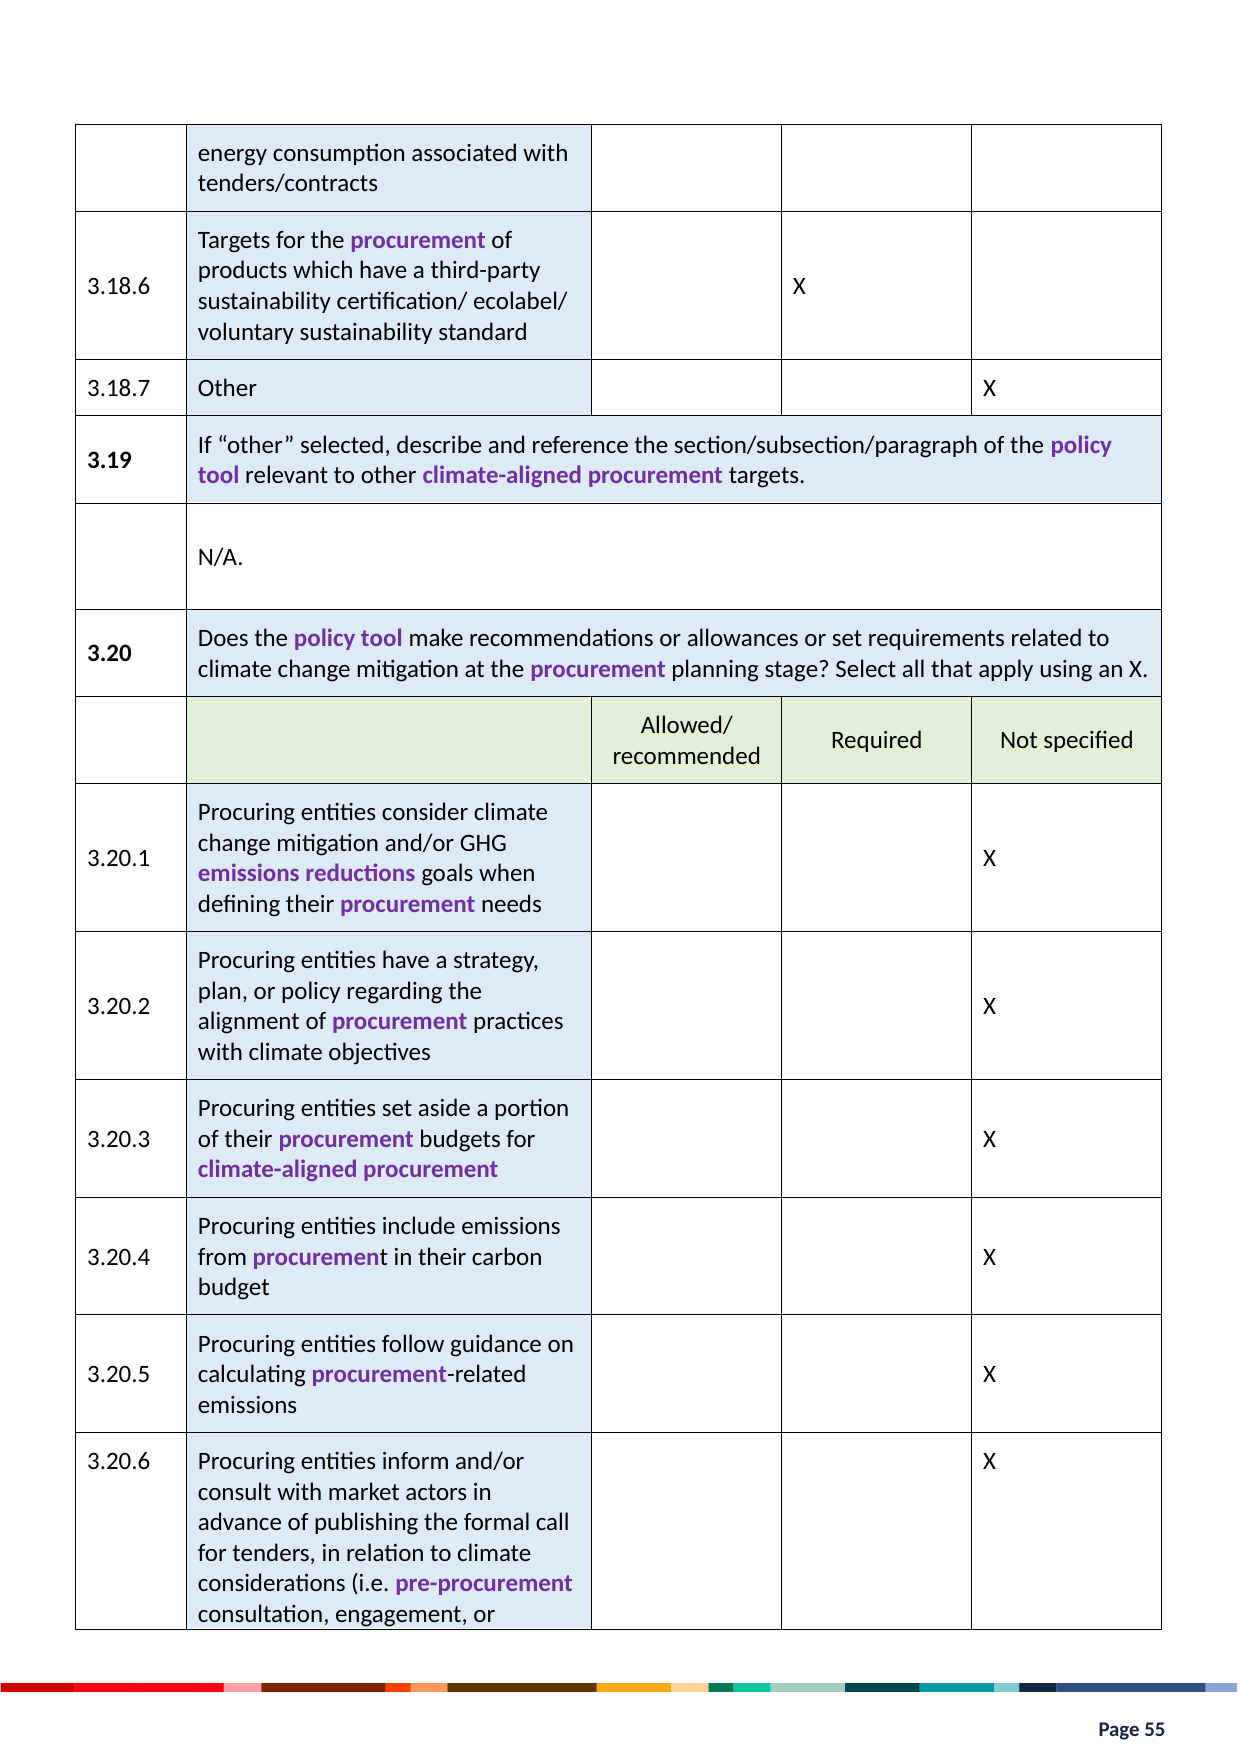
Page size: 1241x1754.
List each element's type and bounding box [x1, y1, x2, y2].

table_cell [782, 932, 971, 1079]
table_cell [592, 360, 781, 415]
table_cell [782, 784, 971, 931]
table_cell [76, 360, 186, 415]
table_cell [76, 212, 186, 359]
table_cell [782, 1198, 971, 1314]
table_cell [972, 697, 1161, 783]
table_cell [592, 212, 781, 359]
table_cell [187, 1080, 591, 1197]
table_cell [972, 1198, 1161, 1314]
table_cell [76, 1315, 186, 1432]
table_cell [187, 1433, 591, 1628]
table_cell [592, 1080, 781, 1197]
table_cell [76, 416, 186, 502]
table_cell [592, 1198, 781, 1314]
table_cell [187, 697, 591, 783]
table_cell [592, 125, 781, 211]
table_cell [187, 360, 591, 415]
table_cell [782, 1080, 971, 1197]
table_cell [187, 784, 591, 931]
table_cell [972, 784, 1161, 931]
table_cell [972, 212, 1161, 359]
picture [0, 1683, 1236, 1692]
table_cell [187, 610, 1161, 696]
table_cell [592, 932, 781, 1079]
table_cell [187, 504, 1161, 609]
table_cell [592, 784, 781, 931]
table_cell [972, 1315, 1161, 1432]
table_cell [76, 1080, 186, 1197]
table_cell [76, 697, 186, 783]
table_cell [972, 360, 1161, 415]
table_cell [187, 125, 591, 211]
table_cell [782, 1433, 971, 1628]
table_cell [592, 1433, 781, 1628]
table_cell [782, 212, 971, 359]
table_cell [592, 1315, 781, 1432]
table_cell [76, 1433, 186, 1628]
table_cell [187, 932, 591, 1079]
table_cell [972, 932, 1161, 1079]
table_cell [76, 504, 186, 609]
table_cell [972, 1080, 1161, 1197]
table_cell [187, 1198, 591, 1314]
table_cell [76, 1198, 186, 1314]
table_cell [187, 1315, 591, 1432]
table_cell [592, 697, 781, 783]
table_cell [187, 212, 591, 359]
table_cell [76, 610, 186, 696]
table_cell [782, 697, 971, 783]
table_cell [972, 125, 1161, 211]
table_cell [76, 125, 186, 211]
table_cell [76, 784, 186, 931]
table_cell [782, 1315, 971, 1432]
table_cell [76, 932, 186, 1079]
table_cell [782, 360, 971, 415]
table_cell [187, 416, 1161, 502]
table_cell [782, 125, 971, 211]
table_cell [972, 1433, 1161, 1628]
